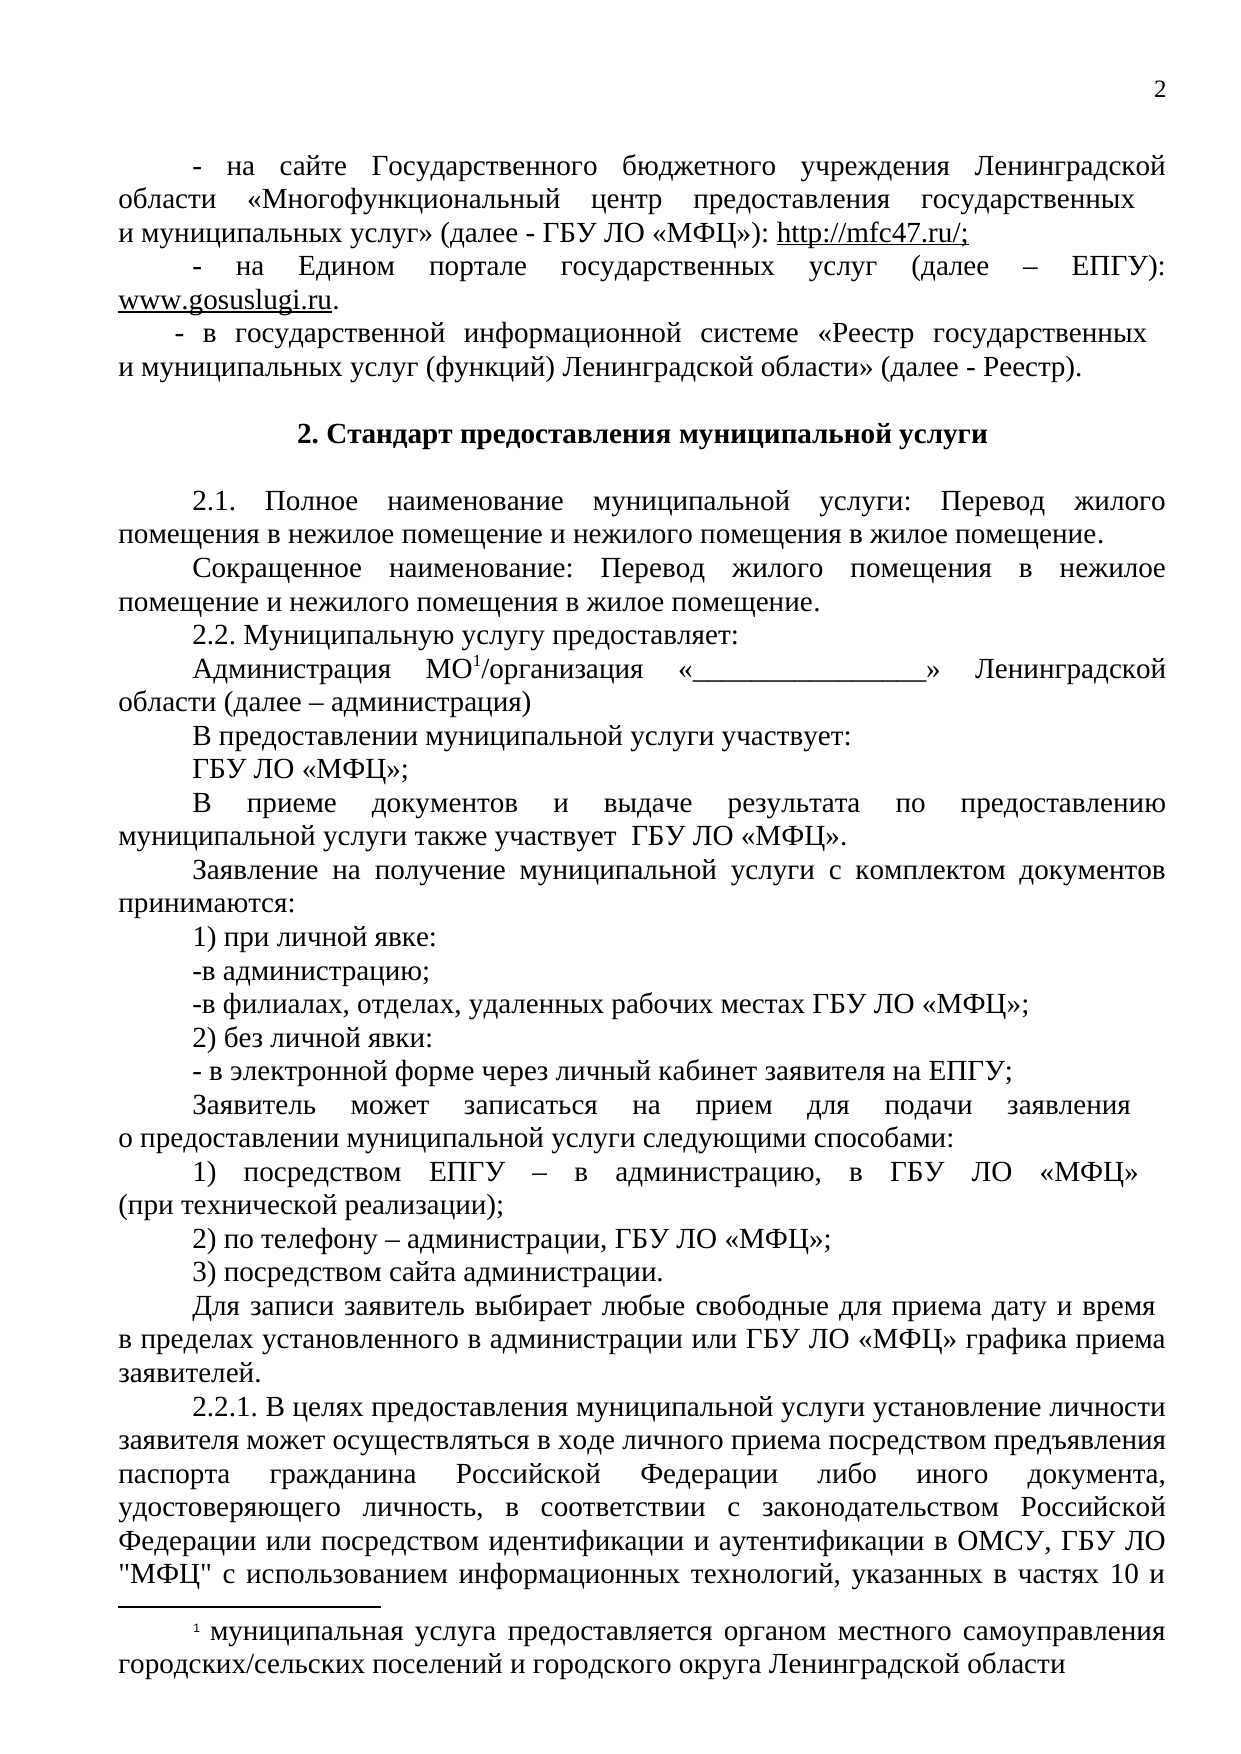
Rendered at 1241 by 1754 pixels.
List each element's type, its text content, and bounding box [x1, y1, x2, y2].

text 1) при личной явке: [118, 919, 1167, 953]
text Для записи заявитель выбирает любые свободные для приема дату и время в пределах установленного в администрации или ГБУ ЛО «МФЦ» графика приема заявителей. [118, 1288, 1167, 1389]
text 2.2. Муниципальную услугу предоставляет: [118, 617, 1167, 651]
text Сокращенное наименование: Перевод жилого помещения в нежилое помещение и нежилого помещения в жилое помещение. [118, 550, 1167, 617]
list - на Едином портале государственных услуг (далее – ЕПГУ): www.gosuslugi.ru. [118, 248, 1167, 315]
text -в администрацию; [118, 953, 1167, 986]
text ГБУ ЛО «МФЦ»; [118, 751, 1167, 785]
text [118, 1389, 1167, 1590]
text Администрация МО/организация «________________» Ленинградской области (далее – администрация) [118, 651, 1167, 718]
list - на сайте Государственного бюджетного учреждения Ленинградской области «Многофункциональный центр предоставления государственных и муниципальных услуг» (далее - ГБУ ЛО «МФЦ»): http://mfc47.ru/; [118, 148, 1167, 248]
text В предоставлении муниципальной услуги участвует: [118, 718, 1167, 751]
text 2.1. Полное наименование муниципальной услуги: Перевод жилого помещения в нежилое помещение и нежилого помещения в жилое помещение. [118, 483, 1167, 550]
text 2) без личной явки: [118, 1020, 1167, 1053]
text 1) посредством ЕПГУ – в администрацию, в ГБУ ЛО «МФЦ» (при технической реализации); [118, 1154, 1167, 1221]
text 2) по телефону – администрации, ГБУ ЛО «МФЦ»; [118, 1221, 1167, 1254]
text Заявитель может записаться на прием для подачи заявления о предоставлении муниципальной услуги следующими способами: [118, 1087, 1167, 1154]
text - в государственной информационной системе «Реестр государственных и муниципальных услуг (функций) Ленинградской области» (далее - Реестр). [118, 315, 1167, 382]
text Заявление на получение муниципальной услуги с комплектом документов принимаются: [118, 852, 1167, 919]
text 3) посредством сайта администрации. [118, 1254, 1167, 1288]
text -в филиалах, отделах, удаленных рабочих местах ГБУ ЛО «МФЦ»; [118, 986, 1167, 1020]
subtitle 2. Стандарт предоставления муниципальной услуги [118, 416, 1167, 449]
text В приеме документов и выдаче результата по предоставлению муниципальной услуги также участвует ГБУ ЛО «МФЦ». [118, 785, 1167, 852]
text - в электронной форме через личный кабинет заявителя на ЕПГУ; [118, 1053, 1167, 1087]
